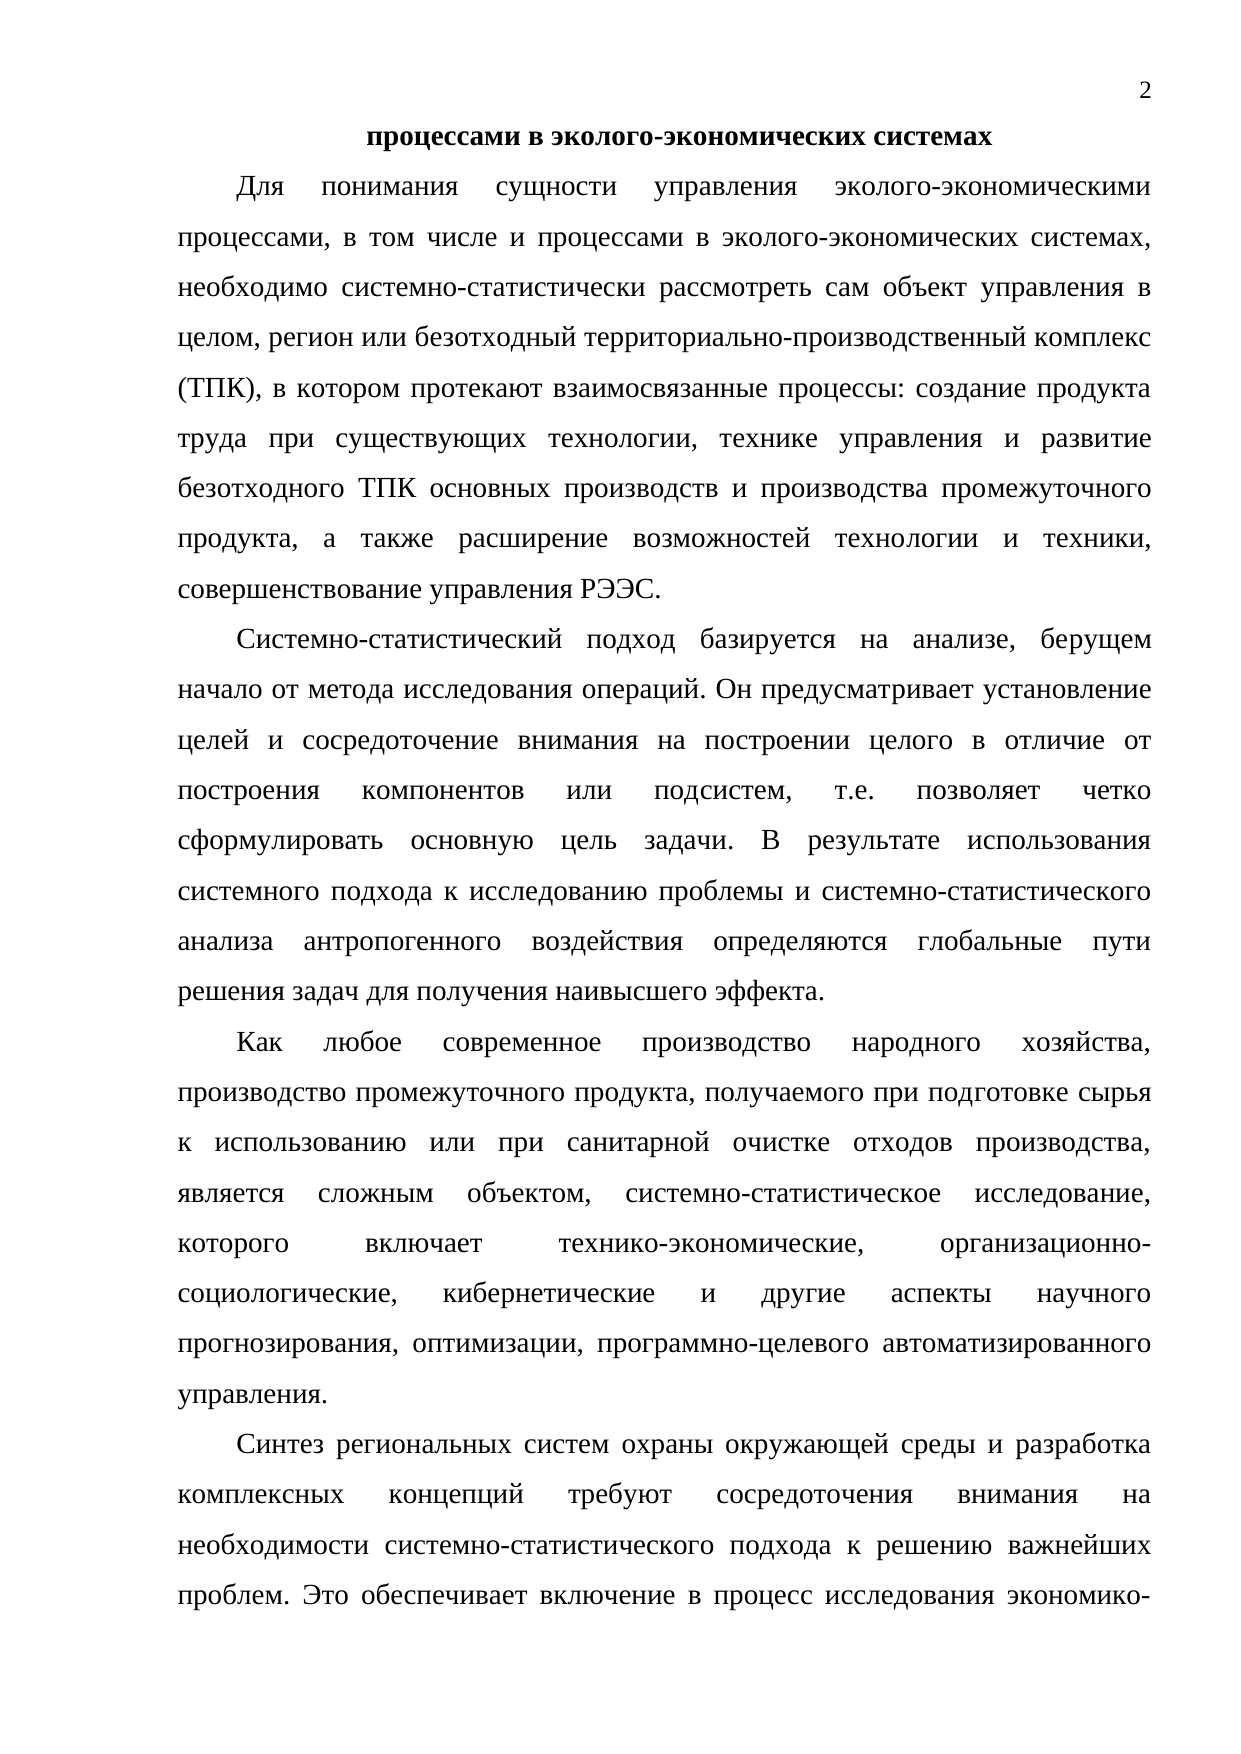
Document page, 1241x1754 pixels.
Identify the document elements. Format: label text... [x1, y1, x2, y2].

text Как любое современное производство народного хозяйства, производство промежуточного продукта, получаемого при подготовке сырья к использованию или при санитарной очистке отходов производства, является сложным объектом, системно-статистическое исследование, которого включает технико-экономические, организационно-социологические, кибернетические и другие аспекты научного прогнозирования, оптимизации, программно-целевого автоматизированного управления. [177, 1024, 1152, 1409]
text Системно-статистический подход базируется на анализе, берущем начало от метода исследования операций. Он предусматривает установление целей и сосредоточение внимания на построении целого в отличие от построения компонентов или подсистем, т.е. позволяет четко сформулировать основную цель задачи. В результате использования системного подхода к исследованию проблемы и системно-статистического анализа антропогенного воздействия определяются глобальные пути решения задач для получения наивысшего эффекта. [177, 621, 1152, 1007]
text Для понимания сущности управления эколого-экономическими процессами, в том числе и процессами в эколого-экономических системах, необходимо системно-статистически рассмотреть сам объект управления в целом, регион или безотходный территориально-производственный комплекс (ТПК), в котором протекают взаимосвязанные процессы: создание продукта труда при существующих технологии, технике управления и развитие безотходного ТПК основных производств и производства промежуточного продукта, а также расширение возможностей технологии и техники, совершенствование управления РЭЭС. [177, 168, 1152, 604]
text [177, 118, 1152, 152]
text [177, 1426, 1152, 1611]
